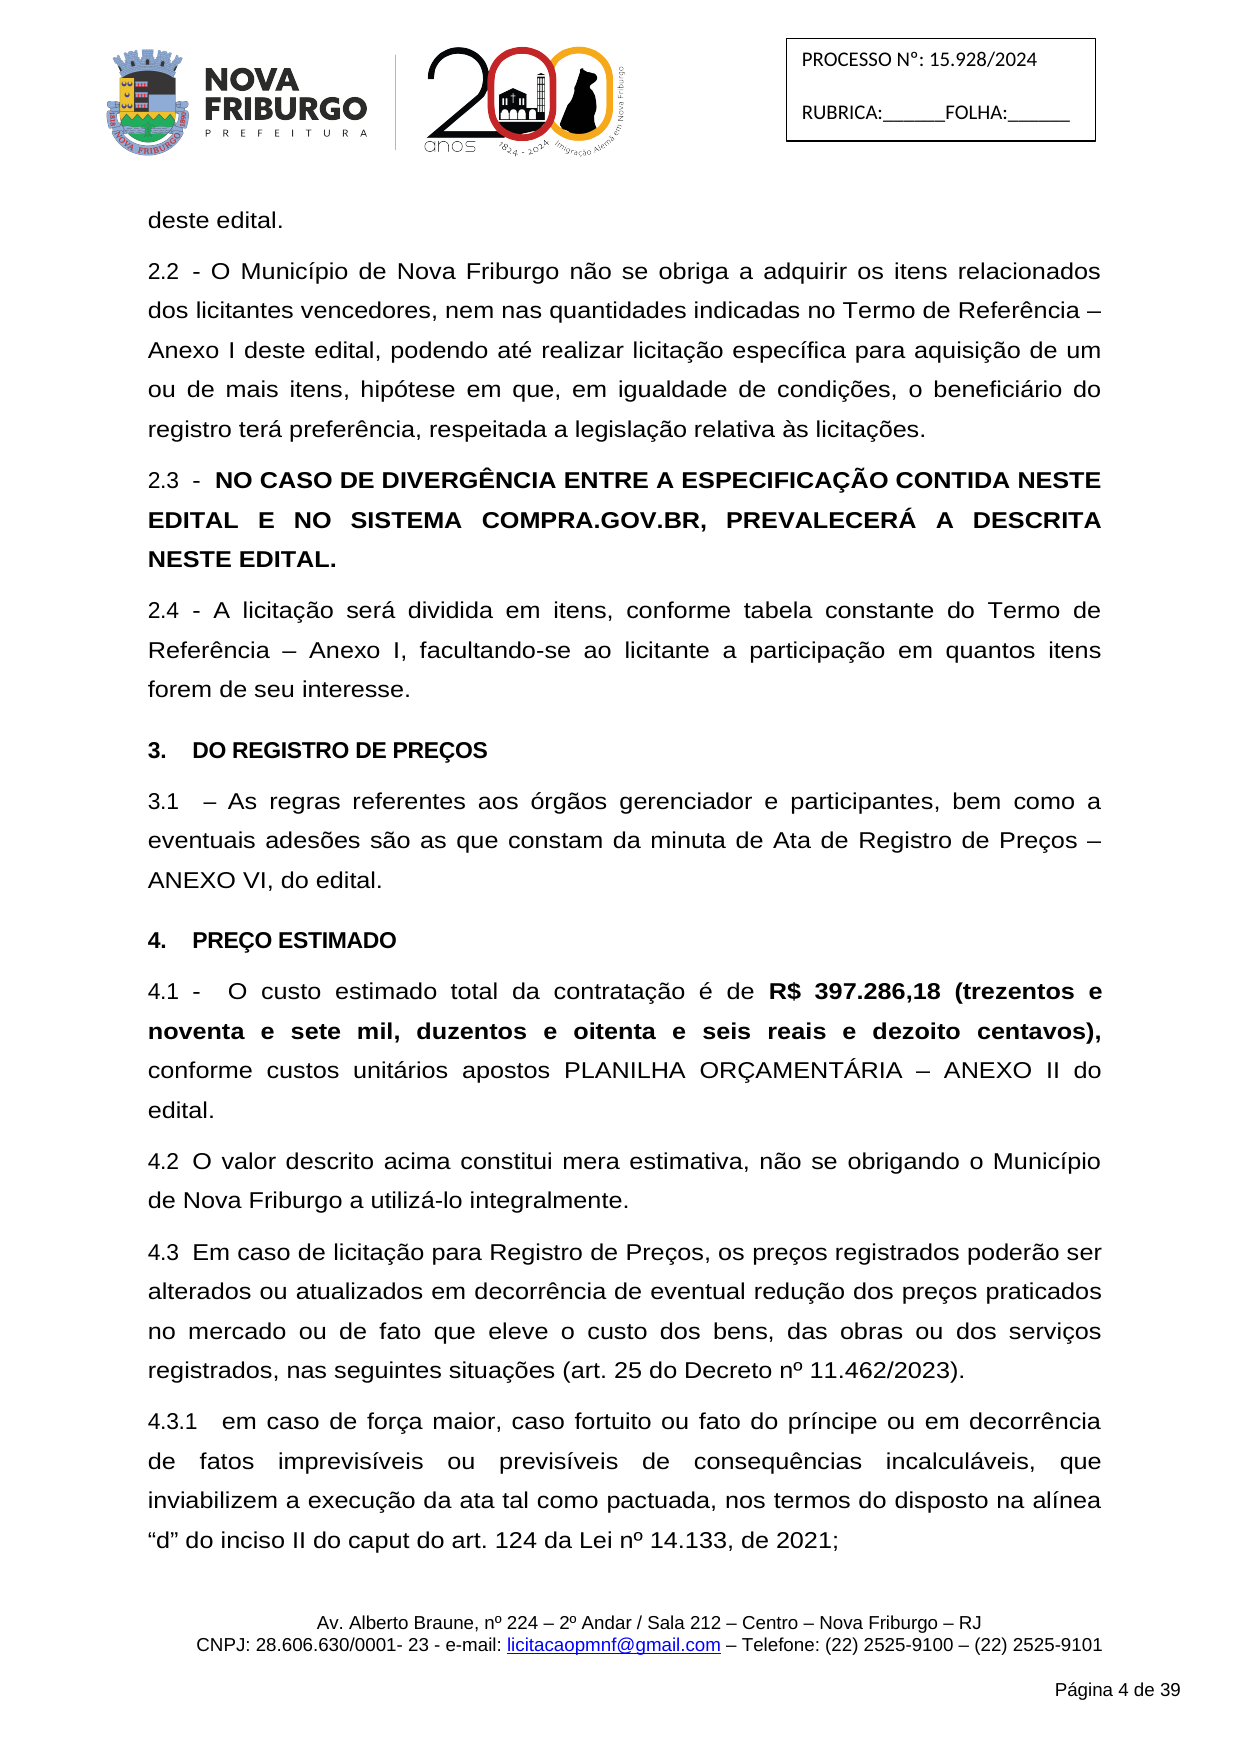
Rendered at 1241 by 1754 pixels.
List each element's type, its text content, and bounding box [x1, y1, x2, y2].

list - A licitação será dividida em itens, conforme tabela constante do Termo de Referência – Anexo I, facultando-se ao licitante a participação em quantos itens forem de seu interesse. [148, 597, 1103, 703]
list - O Município de Nova Friburgo não se obriga a adquirir os itens relacionados dos licitantes vencedores, nem nas quantidades indicadas no Termo de Referência – Anexo I deste edital, podendo até realizar licitação específica para aquisição de um ou de mais itens, hipótese em que, em igualdade de condições, o beneficiário do registro terá preferência, respeitada a legislação relativa às licitações. [148, 258, 1103, 442]
list DO REGISTRO DE PREÇOS [148, 737, 1103, 763]
list PREÇO ESTIMADO [148, 927, 1103, 953]
picture [79, 14, 657, 185]
list O valor descrito acima constitui mera estimativa, não se obrigando o Município de Nova Friburgo a utilizá-lo integralmente. [148, 1148, 1103, 1214]
list em caso de força maior, caso fortuito ou fato do príncipe ou em decorrência de fatos imprevisíveis ou previsíveis de consequências incalculáveis, que inviabilizem a execução da ata tal como pactuada, nos termos do disposto na alínea “d” do inciso II do caput do art. 124 da Lei nº 14.133, de 2021; [148, 1408, 1103, 1553]
list - NO CASO DE DIVERGÊNCIA ENTRE A ESPECIFICAÇÃO CONTIDA NESTE EDITAL E NO SISTEMA COMPRA.GOV.BR, PREVALECERÁ A DESCRITA NESTE EDITAL. [148, 467, 1103, 572]
list – As regras referentes aos órgãos gerenciador e participantes, bem como a eventuais adesões são as que constam da minuta de Ata de Registro de Preços – ANEXO VI, do edital. [148, 788, 1103, 893]
list - O custo estimado total da contratação é de R$ 397.286,18 (trezentos e noventa e sete mil, duzentos e oitenta e seis reais e dezoito centavos), conforme custos unitários apostos PLANILHA ORÇAMENTÁRIA – ANEXO II do edital. [148, 978, 1103, 1123]
list Em caso de licitação para Registro de Preços, os preços registrados poderão ser alterados ou atualizados em decorrência de eventual redução dos preços praticados no mercado ou de fato que eleve o custo dos bens, das obras ou dos serviços registrados, nas seguintes situações (art. 25 do Decreto nº 11.462/2023). [148, 1239, 1103, 1383]
